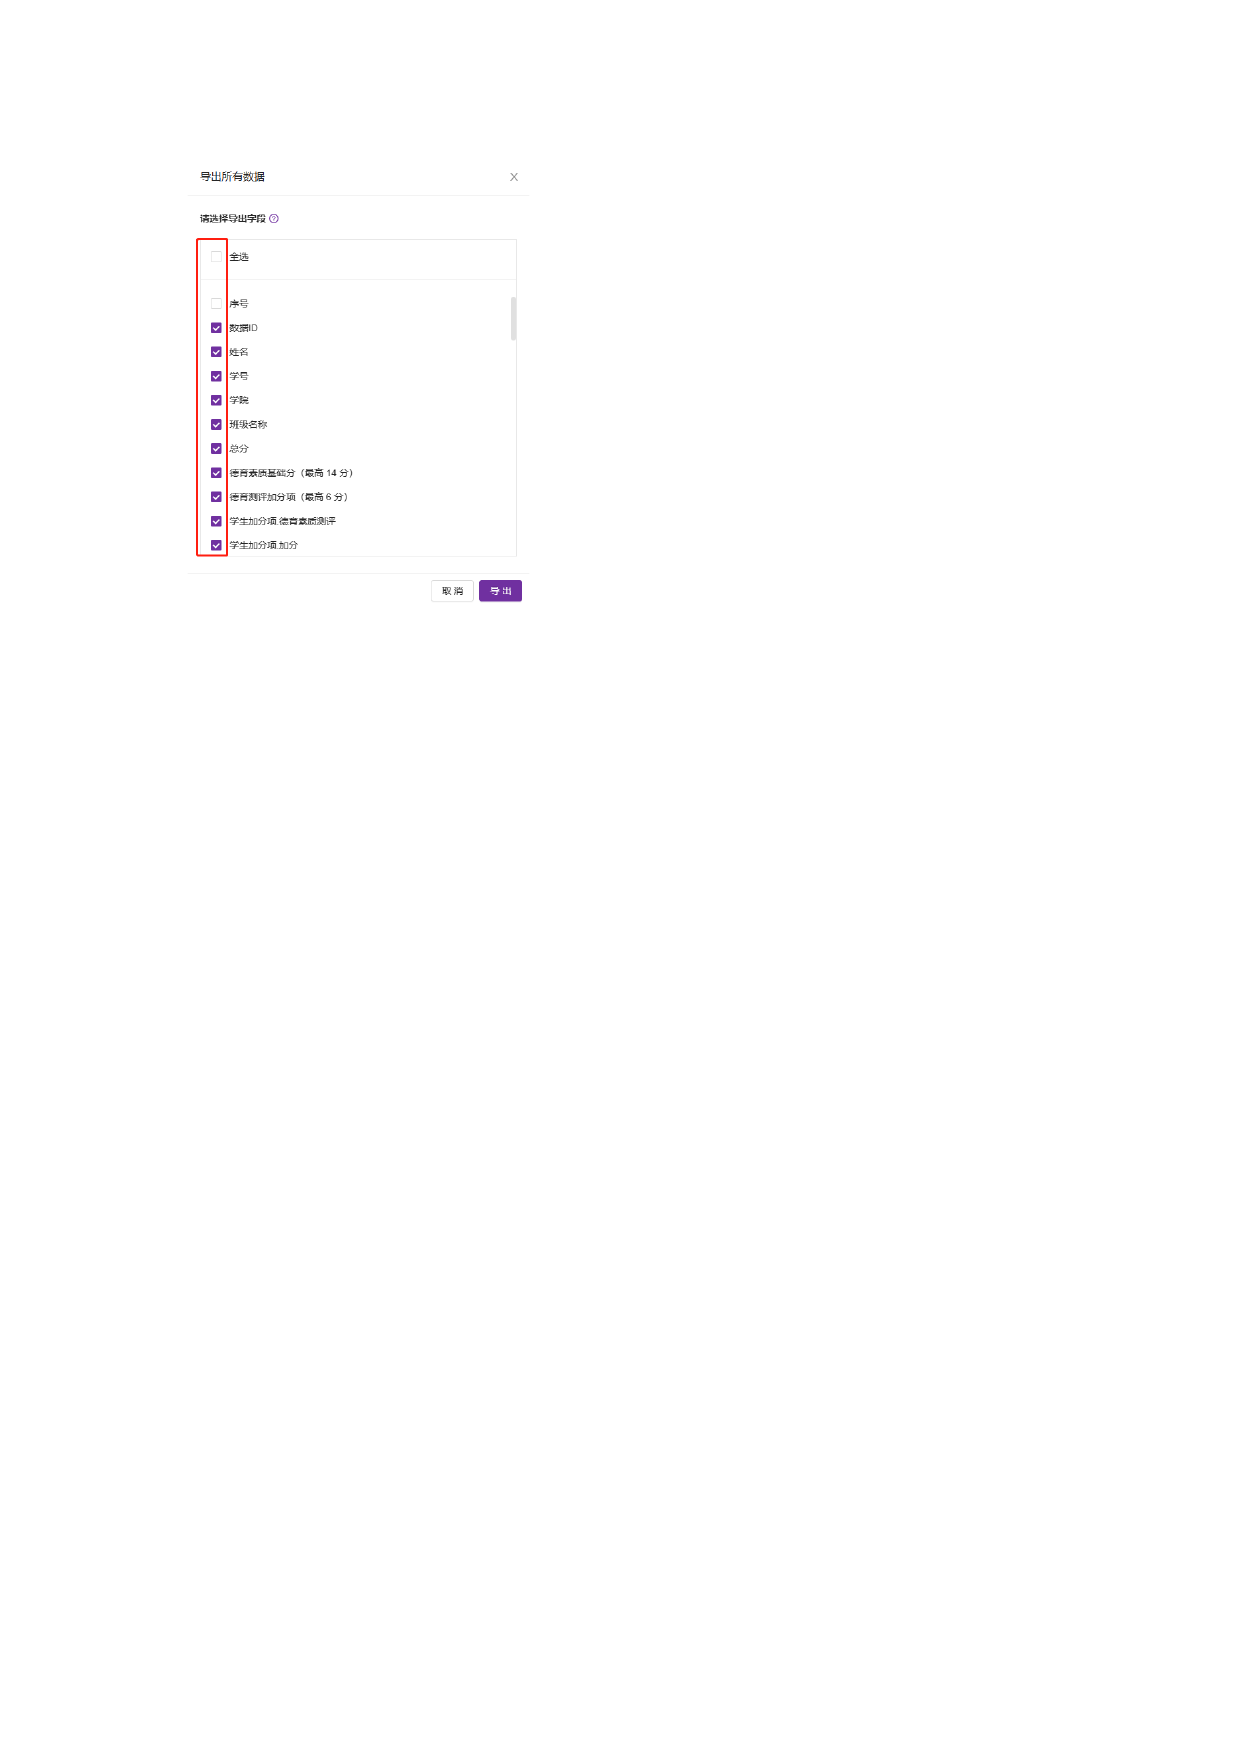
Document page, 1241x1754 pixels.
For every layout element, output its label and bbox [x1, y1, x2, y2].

picture [187, 162, 530, 608]
